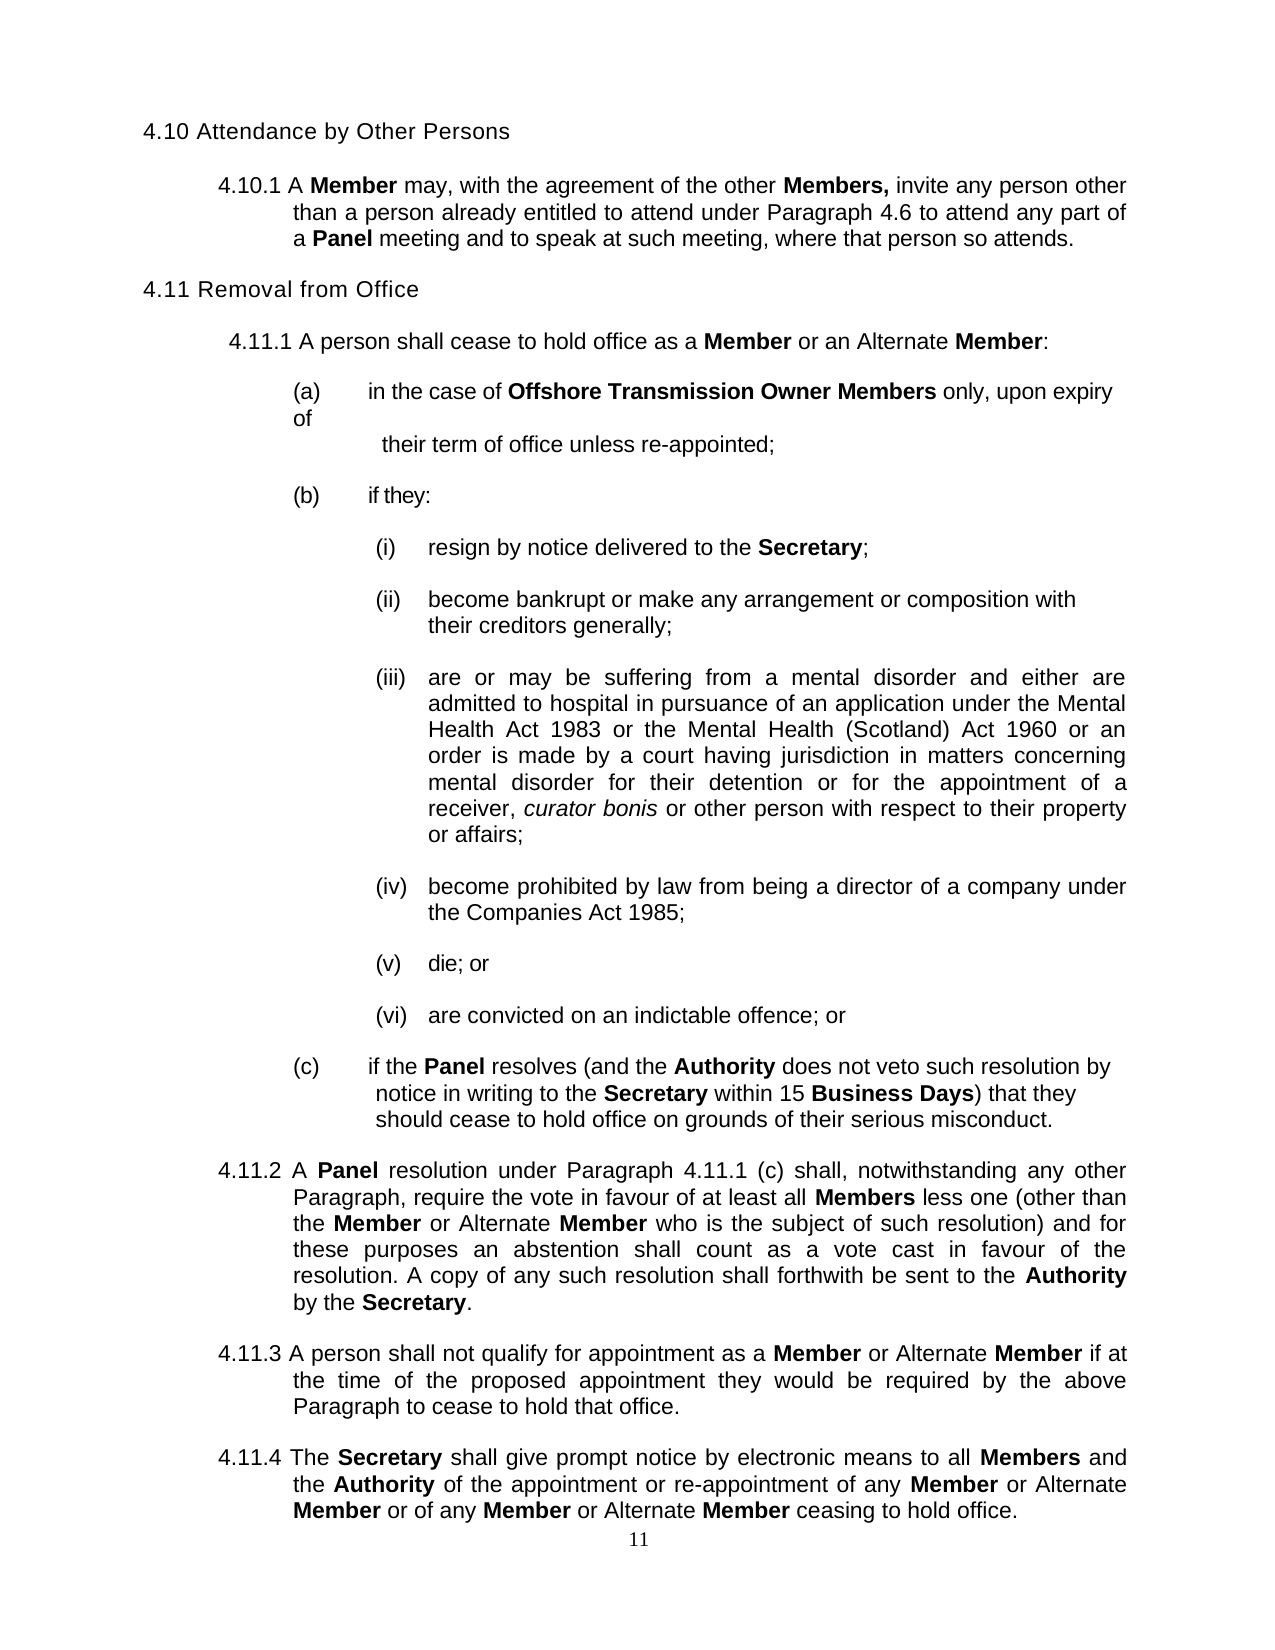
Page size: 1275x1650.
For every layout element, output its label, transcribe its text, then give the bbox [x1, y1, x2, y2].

text (b) if they: [293, 483, 1134, 509]
text 4.11.4 The Secretary shall give prompt notice by electronic means to all Members and the Authority of the appointment or re-appointment of any Member or Alternate Member or of any Member or Alternate Member ceasing to hold office. [218, 1445, 1127, 1523]
text their term of office unless re-appointed; [375, 431, 1134, 458]
list become bankrupt or make any arrangement or composition with their creditors generally; [375, 587, 1127, 639]
text 4.11.1 A person shall cease to hold office as a Member or an Alternate Member: [143, 328, 1134, 354]
list are convicted on an indictable offence; or [375, 1002, 1134, 1028]
text 4.10.1 A Member may, with the agreement of the other Members, invite any person other than a person already entitled to attend under Paragraph 4.6 to attend any part of a Panel meeting and to speak at such meeting, where that person so attends. [218, 173, 1127, 251]
list are or may be suffering from a mental disorder and either are admitted to hospital in pursuance of an application under the Mental Health Act 1983 or the Mental Health (Scotland) Act 1960 or an order is made by a court having jurisdiction in matters concerning mental disorder for their detention or for the appointment of a receiver, curator bonis or other person with respect to their property or affairs; [375, 664, 1127, 848]
list resign by notice delivered to the Secretary; [375, 534, 1134, 561]
list die; or [375, 951, 1134, 977]
text (a) in the case of Offshore Transmission Owner Members only, upon expiry of [293, 379, 1134, 431]
list become prohibited by law from being a director of a company under the Companies Act 1985; [375, 874, 1127, 926]
text 4.11.2 A Panel resolution under Paragraph 4.11.1 (c) shall, notwithstanding any other Paragraph, require the vote in favour of at least all Members less one (other than the Member or Alternate Member who is the subject of such resolution) and for these purposes an abstention shall count as a vote cast in favour of the resolution. A copy of any such resolution shall forthwith be sent to the Authority by the Secretary. [218, 1158, 1127, 1316]
text 4.10 Attendance by Other Persons [143, 119, 1127, 145]
text 4.11.3 A person shall not qualify for appointment as a Member or Alternate Member if at the time of the proposed appointment they would be required by the above Paragraph to cease to hold that office. [218, 1341, 1127, 1419]
text notice in writing to the Secretary within 15 Business Days) that they should cease to hold office on grounds of their serious misconduct. [375, 1081, 1127, 1133]
text (c) if the Panel resolves (and the Authority does not veto such resolution by [293, 1053, 1134, 1079]
text 4.11 Removal from Office [143, 276, 1134, 302]
